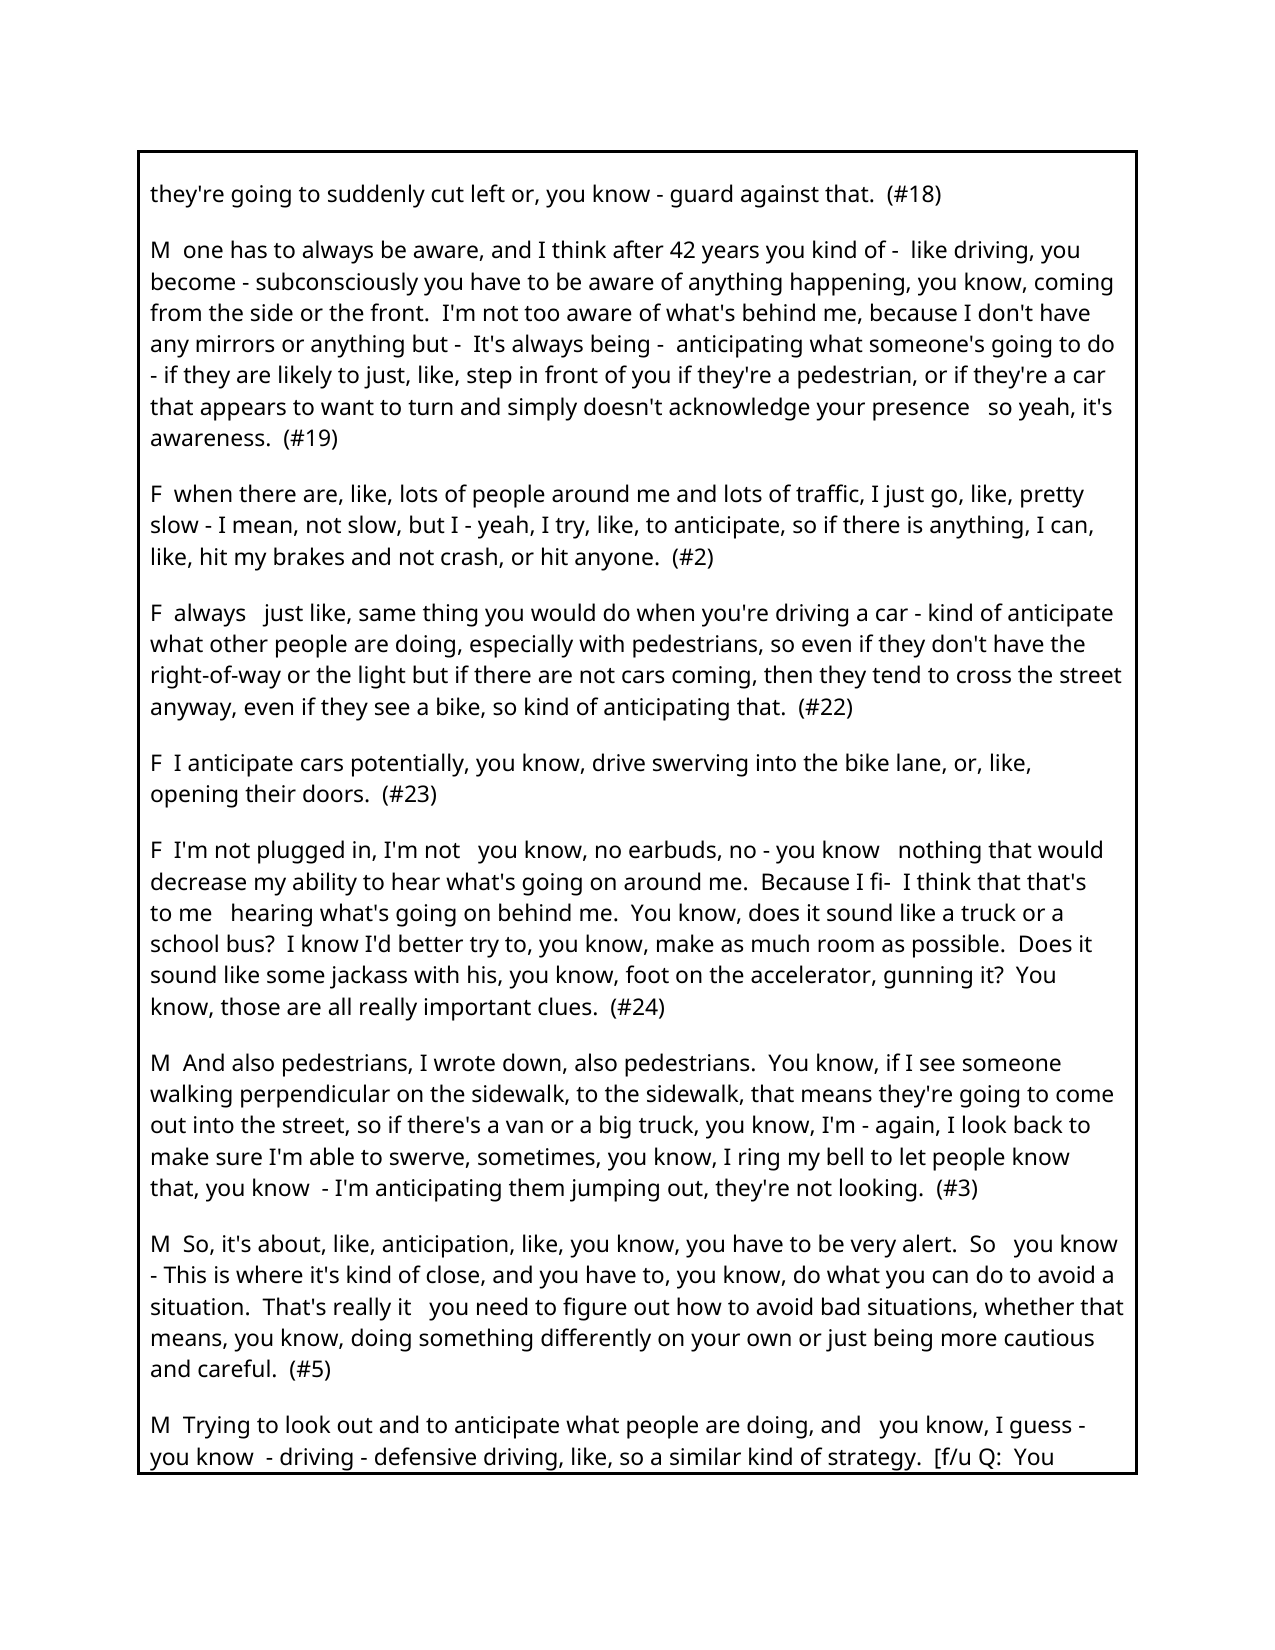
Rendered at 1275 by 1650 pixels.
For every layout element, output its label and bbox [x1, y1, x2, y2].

table_cell [140, 153, 1135, 1472]
